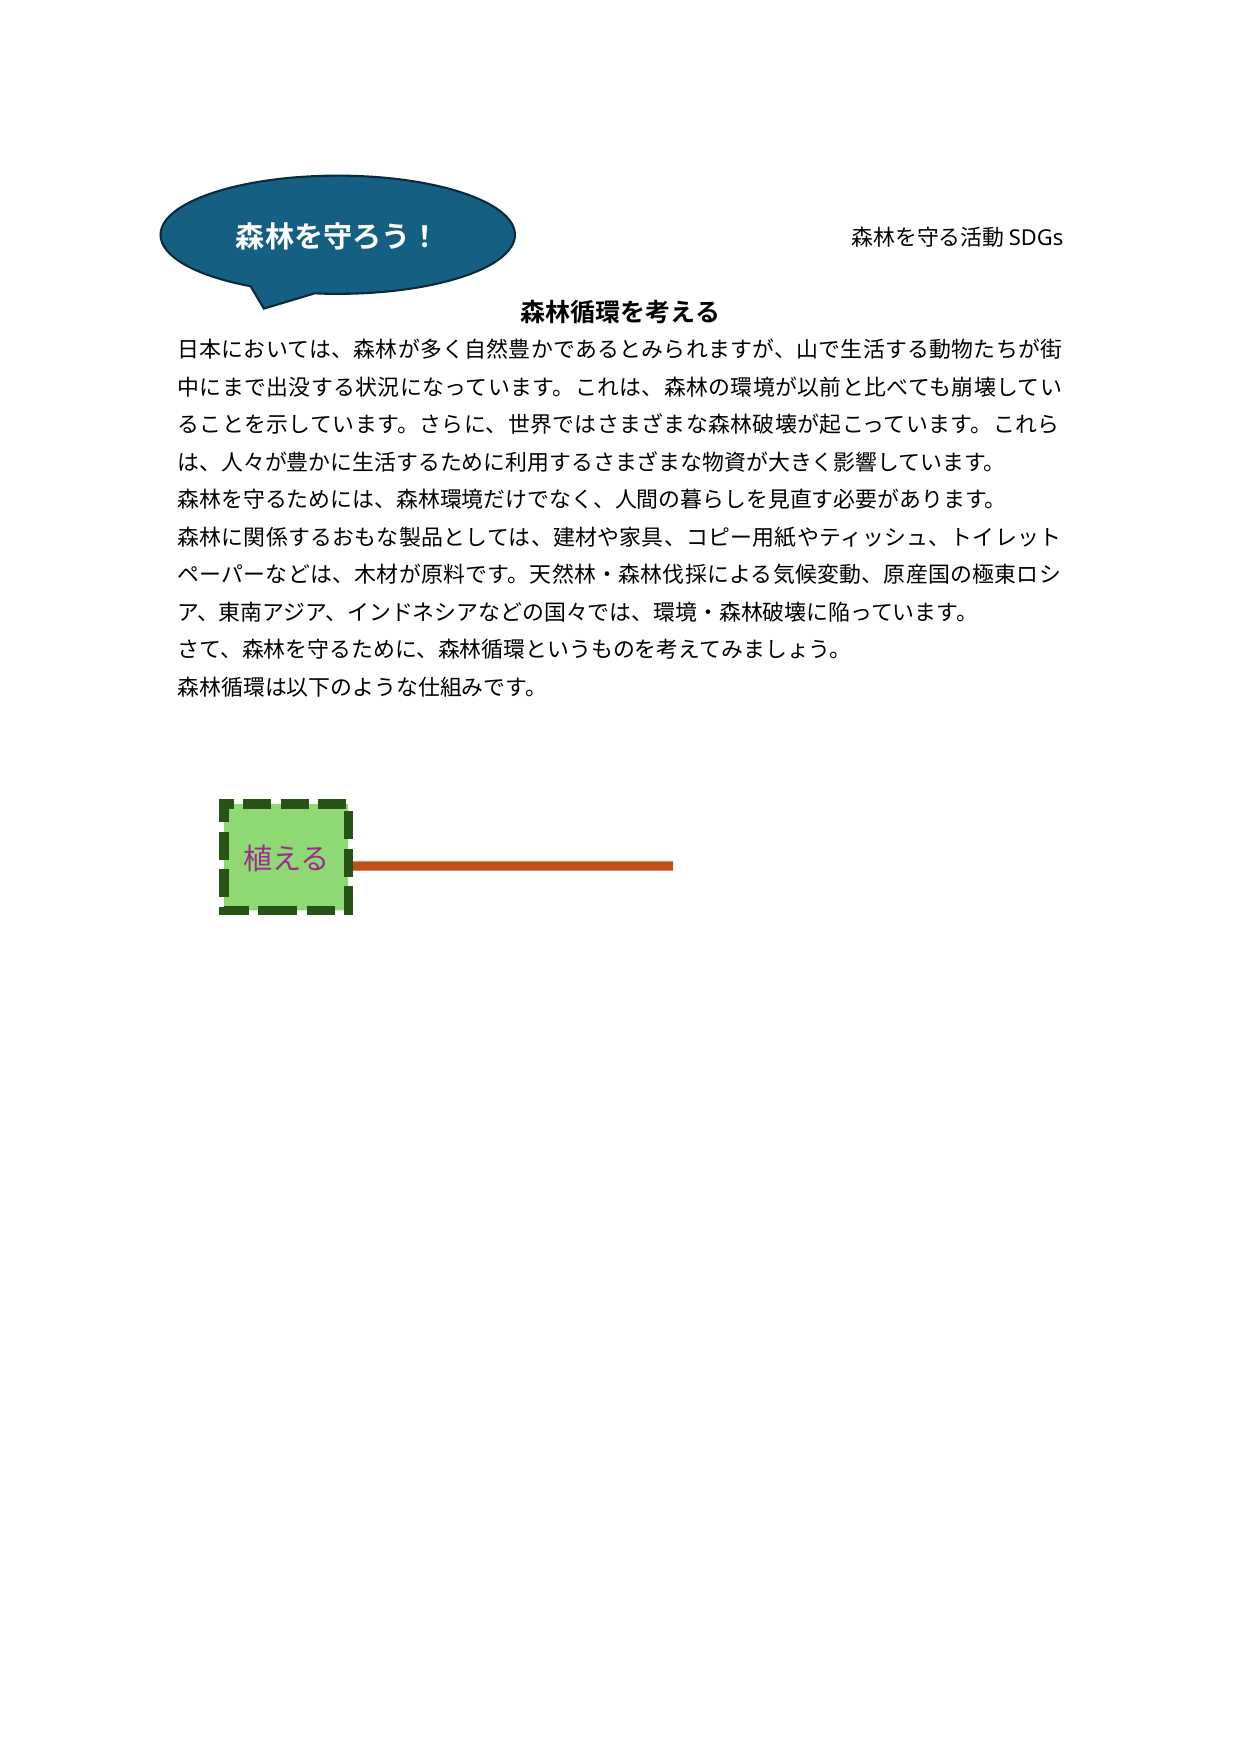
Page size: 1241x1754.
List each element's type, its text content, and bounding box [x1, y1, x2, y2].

text 森林を守る活動SDGs [508, 217, 1063, 254]
text 森林を守るためには、森林環境だけでなく、人間の暮らしを見直す必要があります。 [177, 479, 1063, 517]
text 森林に関係するおもな製品としては、建材や家具、コピー用紙やティッシュ、トイレットペーパーなどは、木材が原料です。天然林・森林伐採による気候変動、原産国の極東ロシア、東南アジア、インドネシアなどの国々では、環境・森林破壊に陥っています。 [177, 517, 1063, 629]
text 日本においては、森林が多く自然豊かであるとみられますが、山で生活する動物たちが街中にまで出没する状況になっています。これは、森林の環境が以前と比べても崩壊していることを示しています。さらに、世界ではさまざまな森林破壊が起こっています。これらは、人々が豊かに生活するために利用するさまざまな物資が大きく影響しています。 [177, 329, 1063, 479]
text 森林循環を考える [177, 292, 1063, 329]
text 森林循環は以下のような仕組みです。 [177, 667, 1063, 704]
text さて、森林を守るために、森林循環というものを考えてみましょう。 [177, 629, 1063, 667]
